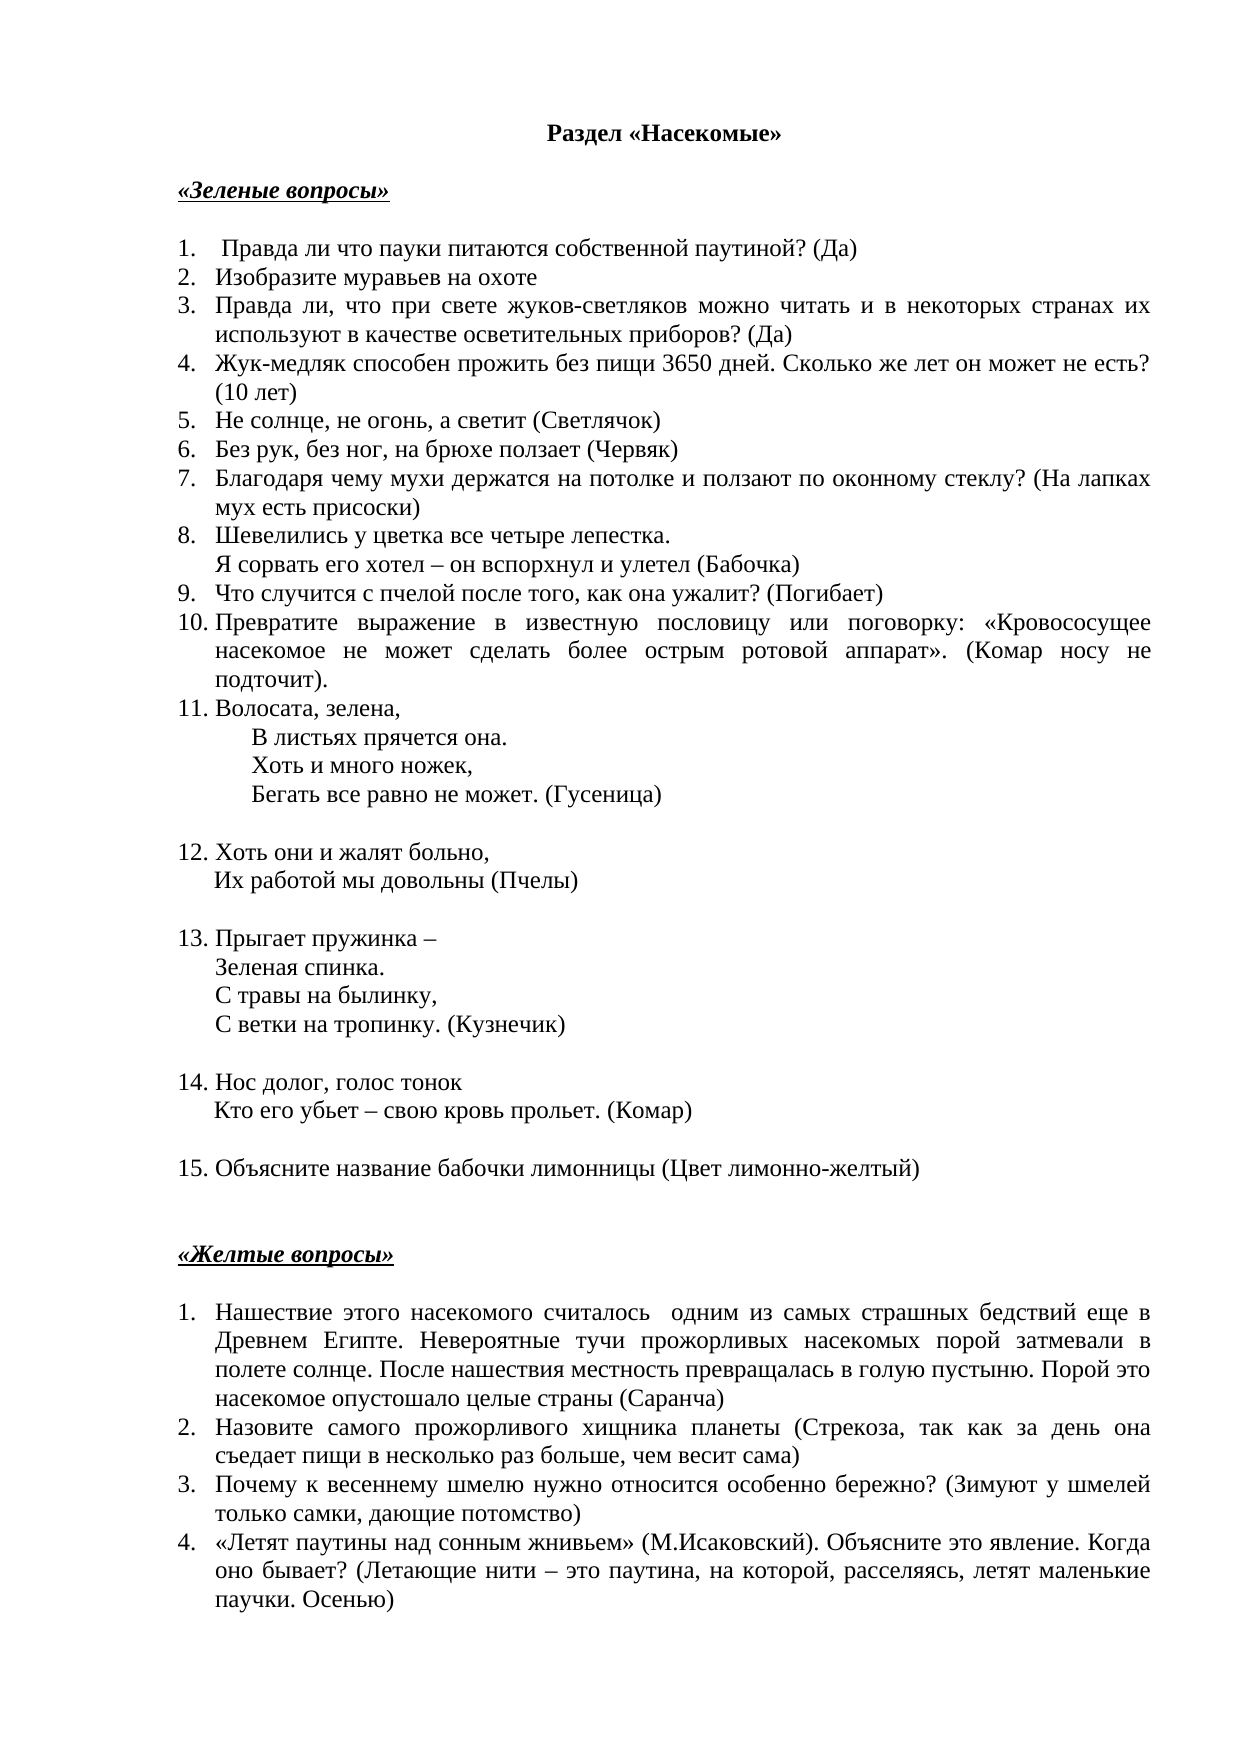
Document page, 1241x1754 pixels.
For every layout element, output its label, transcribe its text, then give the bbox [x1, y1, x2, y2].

list Не солнце, не огонь, а светит (Светлячок) [177, 406, 1152, 434]
text Зеленая спинка. [215, 952, 1152, 981]
text Я сорвать его хотел – он вспорхнул и улетел (Бабочка) [177, 549, 1152, 578]
list Почему к весеннему шмелю нужно относится особенно бережно? (Зимуют у шмелей только самки, дающие потомство) [177, 1469, 1152, 1527]
text «Желтые вопросы» [177, 1239, 1152, 1268]
list Жук-медляк способен прожить без пищи 3650 дней. Сколько же лет он может не есть? (10 лет) [177, 348, 1152, 406]
list Волосата, зелена, [177, 693, 1152, 722]
text «Зеленые вопросы» [177, 176, 1152, 204]
text Раздел «Насекомые» [177, 118, 1152, 147]
text Кто его убьет – свою кровь прольет. (Комар) [177, 1096, 1152, 1124]
text Хоть и много ножек, [251, 751, 1152, 779]
text Их работой мы довольны (Пчелы) [177, 866, 1152, 894]
list Прыгает пружинка – [177, 923, 1152, 952]
text Бегать все равно не может. (Гусеница) [251, 779, 1152, 808]
list Шевелились у цветка все четыре лепестка. [177, 521, 1152, 549]
list Что случится с пчелой после того, как она ужалит? (Погибает) [177, 578, 1152, 607]
list Правда ли, что при свете жуков-светляков можно читать и в некоторых странах их используют в качестве осветительных приборов? (Да) [177, 291, 1152, 348]
list Благодаря чему мухи держатся на потолке и ползают по оконному стеклу? (На лапках мух есть присоски) [177, 463, 1152, 521]
list Назовите самого прожорливого хищника планеты (Стрекоза, так как за день она съедает пищи в несколько раз больше, чем весит сама) [177, 1412, 1152, 1469]
text С травы на былинку, [215, 981, 1152, 1009]
list Хоть они и жалят больно, [177, 837, 1152, 866]
list Правда ли что пауки питаются собственной паутиной? (Да) [177, 233, 1152, 262]
text В листьях прячется она. [251, 722, 1152, 751]
list Изобразите муравьев на охоте [177, 262, 1152, 291]
list «Летят паутины над сонным жнивьем» (М.Исаковский). Объясните это явление. Когда оно бывает? (Летающие нити – это паутина, на которой, расселяясь, летят маленькие паучки. Осенью) [177, 1527, 1152, 1613]
text С ветки на тропинку. (Кузнечик) [215, 1009, 1152, 1038]
list Превратите выражение в известную пословицу или поговорку: «Кровососущее насекомое не может сделать более острым ротовой аппарат». (Комар носу не подточит). [177, 607, 1152, 693]
list Без рук, без ног, на брюхе ползает (Червяк) [177, 434, 1152, 463]
list Нос долог, голос тонок [177, 1067, 1152, 1096]
list Объясните название бабочки лимонницы (Цвет лимонно-желтый) [177, 1153, 1152, 1182]
list Нашествие этого насекомого считалось одним из самых страшных бедствий еще в Древнем Египте. Невероятные тучи прожорливых насекомых порой затмевали в полете солнце. После нашествия местность превращалась в голую пустыню. Порой это насекомое опустошало целые страны (Саранча) [177, 1297, 1152, 1412]
